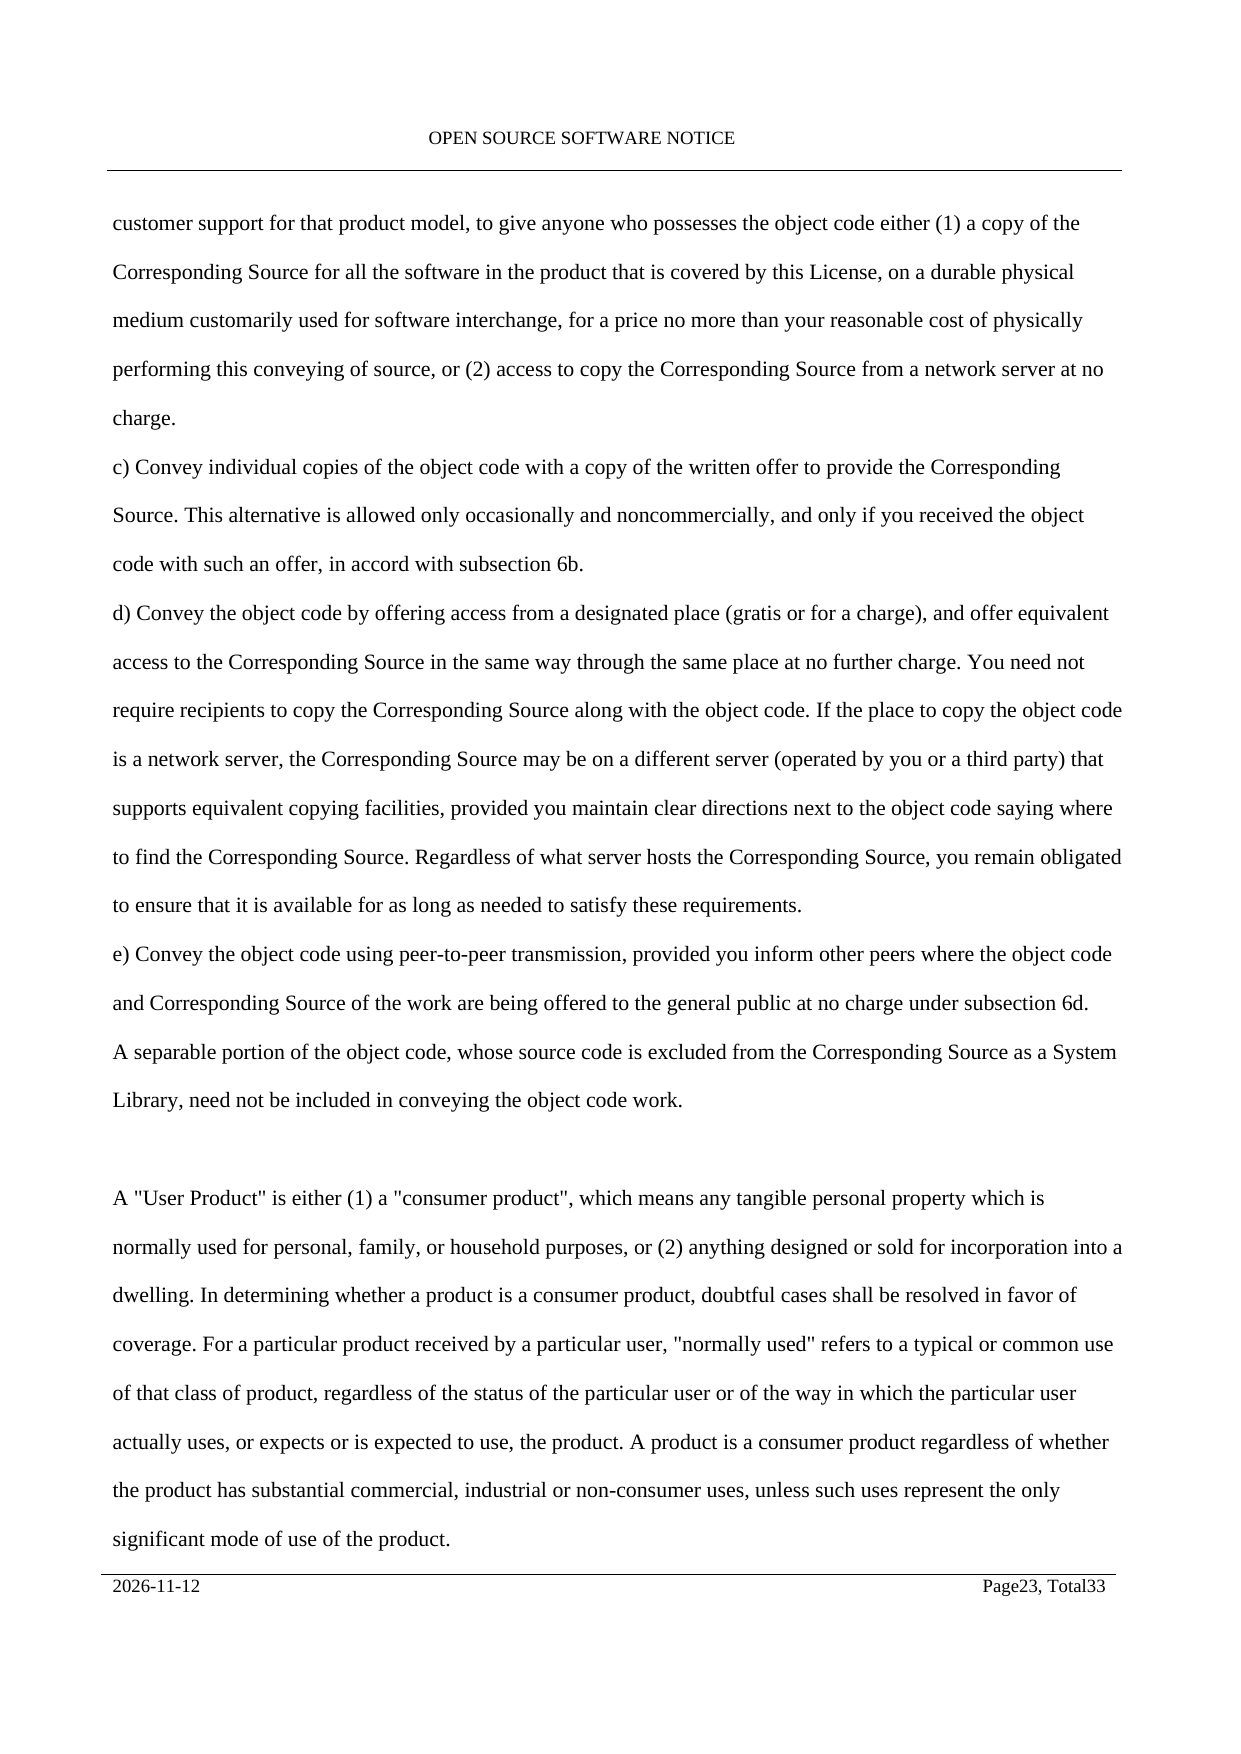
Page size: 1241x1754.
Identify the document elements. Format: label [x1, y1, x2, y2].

text [112, 206, 1128, 1555]
